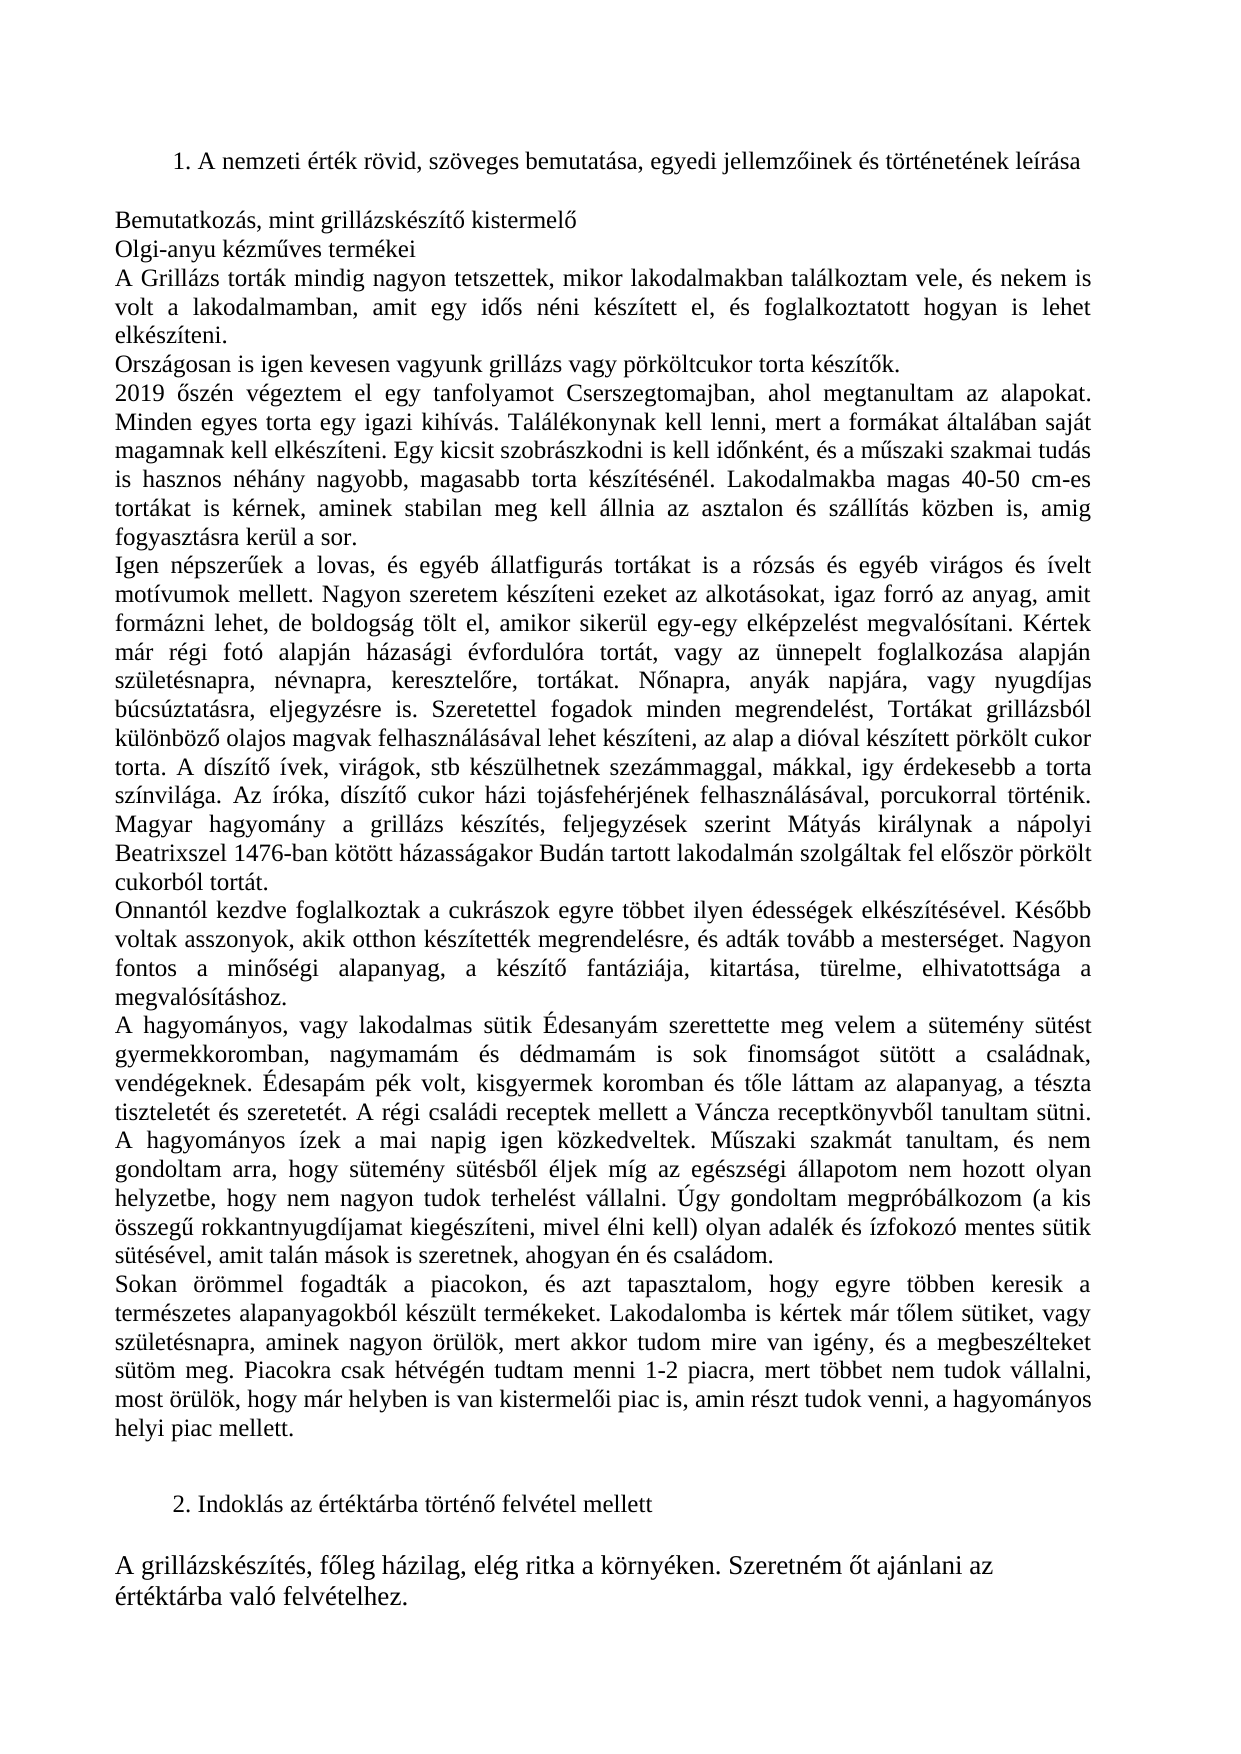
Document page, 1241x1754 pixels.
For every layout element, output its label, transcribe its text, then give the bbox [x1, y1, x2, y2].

text Országosan is igen kevesen vagyunk grillázs vagy pörköltcukor torta készítők. [114, 349, 1092, 378]
text Sokan örömmel fogadták a piacokon, és azt tapasztalom, hogy egyre többen keresik a természetes alapanyagokból készült termékeket. Lakodalomba is kértek már tőlem sütiket, vagy születésnapra, aminek nagyon örülök, mert akkor tudom mire van igény, és a megbeszélteket sütöm meg. Piacokra csak hétvégén tudtam menni 1-2 piacra, mert többet nem tudok vállalni, most örülök, hogy már helyben is van kistermelői piac is, amin részt tudok venni, a hagyományos helyi piac mellett. [114, 1269, 1092, 1442]
list A nemzeti érték rövid, szöveges bemutatása, egyedi jellemzőinek és történetének leírása [172, 146, 1092, 174]
text Igen népszerűek a lovas, és egyéb állatfigurás tortákat is a rózsás és egyéb virágos és ívelt motívumok mellett. Nagyon szeretem készíteni ezeket az alkotásokat, igaz forró az anyag, amit formázni lehet, de boldogság tölt el, amikor sikerül egy-egy elképzelést megvalósítani. Kértek már régi fotó alapján házasági évfordulóra tortát, vagy az ünnepelt foglalkozása alapján születésnapra, névnapra, keresztelőre, tortákat. Nőnapra, anyák napjára, vagy nyugdíjas búcsúztatásra, eljegyzésre is. Szeretettel fogadok minden megrendelést, Tortákat grillázsból különböző olajos magvak felhasználásával lehet készíteni, az alap a dióval készített pörkölt cukor torta. A díszítő ívek, virágok, stb készülhetnek szezámmaggal, mákkal, igy érdekesebb a torta színvilága. Az íróka, díszítő cukor házi tojásfehérjének felhasználásával, porcukorral történik. Magyar hagyomány a grillázs készítés, feljegyzések szerint Mátyás királynak a nápolyi Beatrixszel 1476-ban kötött házasságakor Budán tartott lakodalmán szolgáltak fel először pörkölt cukorból tortát. [114, 551, 1092, 896]
text Olgi-anyu kézműves termékei [114, 234, 1092, 263]
text A hagyományos, vagy lakodalmas sütik Édesanyám szerettette meg velem a sütemény sütést gyermekkoromban, nagymamám és dédmamám is sok finomságot sütött a családnak, vendégeknek. Édesapám pék volt, kisgyermek koromban és tőle láttam az alapanyag, a tészta tiszteletét és szeretetét. A régi családi receptek mellett a Váncza receptkönyvből tanultam sütni. A hagyományos ízek a mai napig igen közkedveltek. Műszaki szakmát tanultam, és nem gondoltam arra, hogy sütemény sütésből éljek míg az egészségi állapotom nem hozott olyan helyzetbe, hogy nem nagyon tudok terhelést vállalni. Úgy gondoltam megpróbálkozom (a kis összegű rokkantnyugdíjamat kiegészíteni, mivel élni kell) olyan adalék és ízfokozó mentes sütik sütésével, amit talán mások is szeretnek, ahogyan én és családom. [114, 1011, 1092, 1269]
text A Grillázs torták mindig nagyon tetszettek, mikor lakodalmakban találkoztam vele, és nekem is volt a lakodalmamban, amit egy idős néni készített el, és foglalkoztatott hogyan is lehet elkészíteni. [114, 263, 1092, 349]
text Bemutatkozás, mint grillázskészítő kistermelő [114, 206, 1092, 234]
text Onnantól kezdve foglalkoztak a cukrászok egyre többet ilyen édességek elkészítésével. Később voltak asszonyok, akik otthon készítették megrendelésre, és adták tovább a mesterséget. Nagyon fontos a minőségi alapanyag, a készítő fantáziája, kitartása, türelme, elhivatottsága a megvalósításhoz. [114, 896, 1092, 1011]
text A grillázskészítés, főleg házilag, elég ritka a környéken. Szeretném őt ajánlani az értéktárba való felvételhez. [114, 1549, 1092, 1611]
list Indoklás az értéktárba történő felvétel mellett [172, 1489, 1092, 1518]
text 2019 őszén végeztem el egy tanfolyamot Cserszegtomajban, ahol megtanultam az alapokat. Minden egyes torta egy igazi kihívás. Találékonynak kell lenni, mert a formákat általában saját magamnak kell elkészíteni. Egy kicsit szobrászkodni is kell időnként, és a műszaki szakmai tudás is hasznos néhány nagyobb, magasabb torta készítésénél. Lakodalmakba magas 40-50 cm-es tortákat is kérnek, aminek stabilan meg kell állnia az asztalon és szállítás közben is, amig fogyasztásra kerül a sor. [114, 378, 1092, 551]
